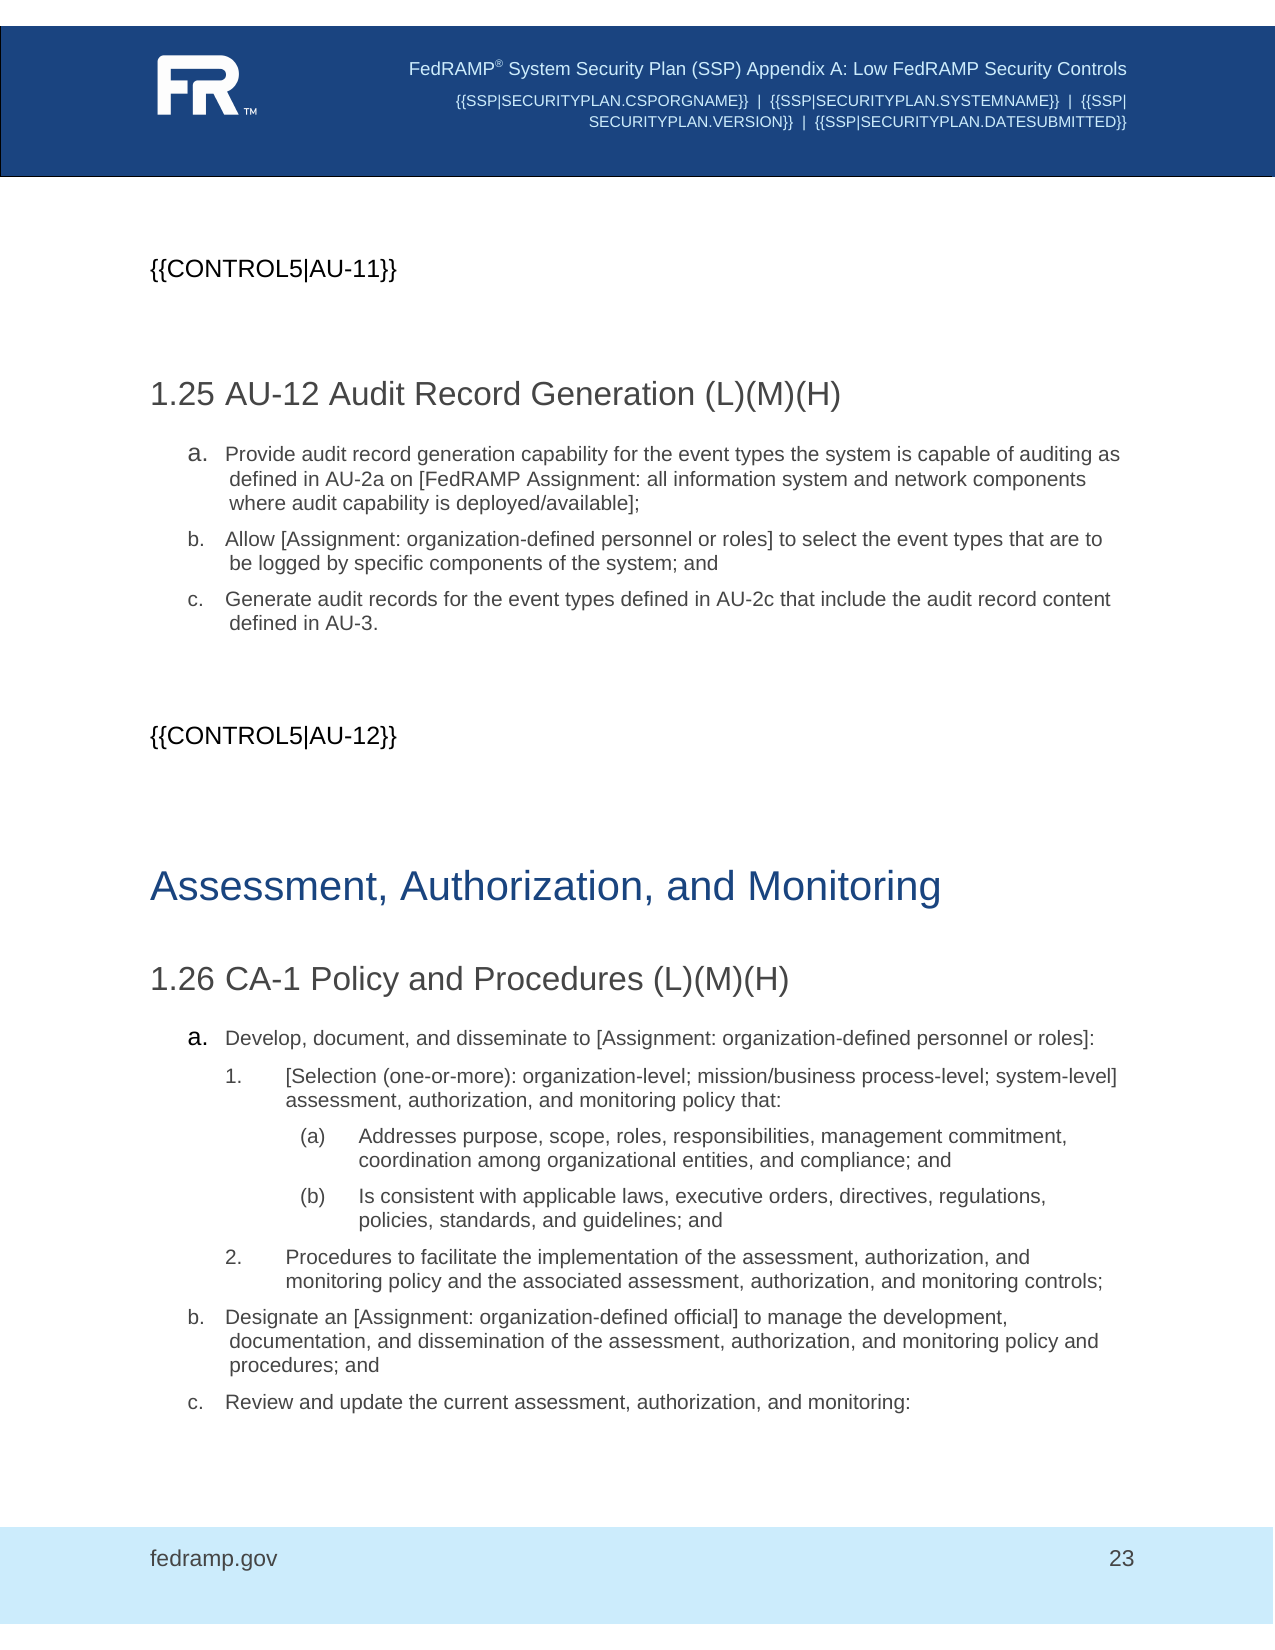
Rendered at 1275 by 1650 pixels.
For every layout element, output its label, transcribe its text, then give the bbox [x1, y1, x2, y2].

subtitle AU-12 Audit Record Generation (L)(M)(H) [150, 374, 1125, 413]
text {{CONTROL5|AU-12}} [150, 721, 1125, 749]
text b. Designate an [Assignment: organization-defined official] to manage the development, documentation, and dissemination of the assessment, authorization, and monitoring policy and procedures; and [150, 1305, 1125, 1377]
text (b) Is consistent with applicable laws, executive orders, directives, regulations, policies, standards, and guidelines; and [150, 1184, 1125, 1232]
subtitle Assessment, Authorization, and Monitoring [150, 861, 1125, 909]
text c. Generate audit records for the event types defined in AU-2c that include the audit record content defined in AU-3. [150, 587, 1125, 635]
text a. Provide audit record generation capability for the event types the system is capable of auditing as defined in AU-2a on [FedRAMP Assignment: all information system and network components where audit capability is deployed/available]; [150, 438, 1125, 514]
picture [157, 55, 257, 115]
text (a) Addresses purpose, scope, roles, responsibilities, management commitment, coordination among organizational entities, and compliance; and [150, 1124, 1125, 1172]
text a. Develop, document, and disseminate to [Assignment: organization-defined personnel or roles]: [150, 1022, 1125, 1051]
text 1. [Selection (one-or-more): organization-level; mission/business process-level; system-level] assessment, authorization, and monitoring policy that: [150, 1063, 1125, 1111]
subtitle CA-1 Policy and Procedures (L)(M)(H) [150, 959, 1125, 997]
text 2. Procedures to facilitate the implementation of the assessment, authorization, and monitoring policy and the associated assessment, authorization, and monitoring controls; [150, 1245, 1125, 1293]
text c. Review and update the current assessment, authorization, and monitoring: [150, 1389, 1125, 1413]
text b. Allow [Assignment: organization-defined personnel or roles] to select the event types that are to be logged by specific components of the system; and [150, 527, 1125, 575]
text {{CONTROL5|AU-11}} [150, 254, 1125, 283]
